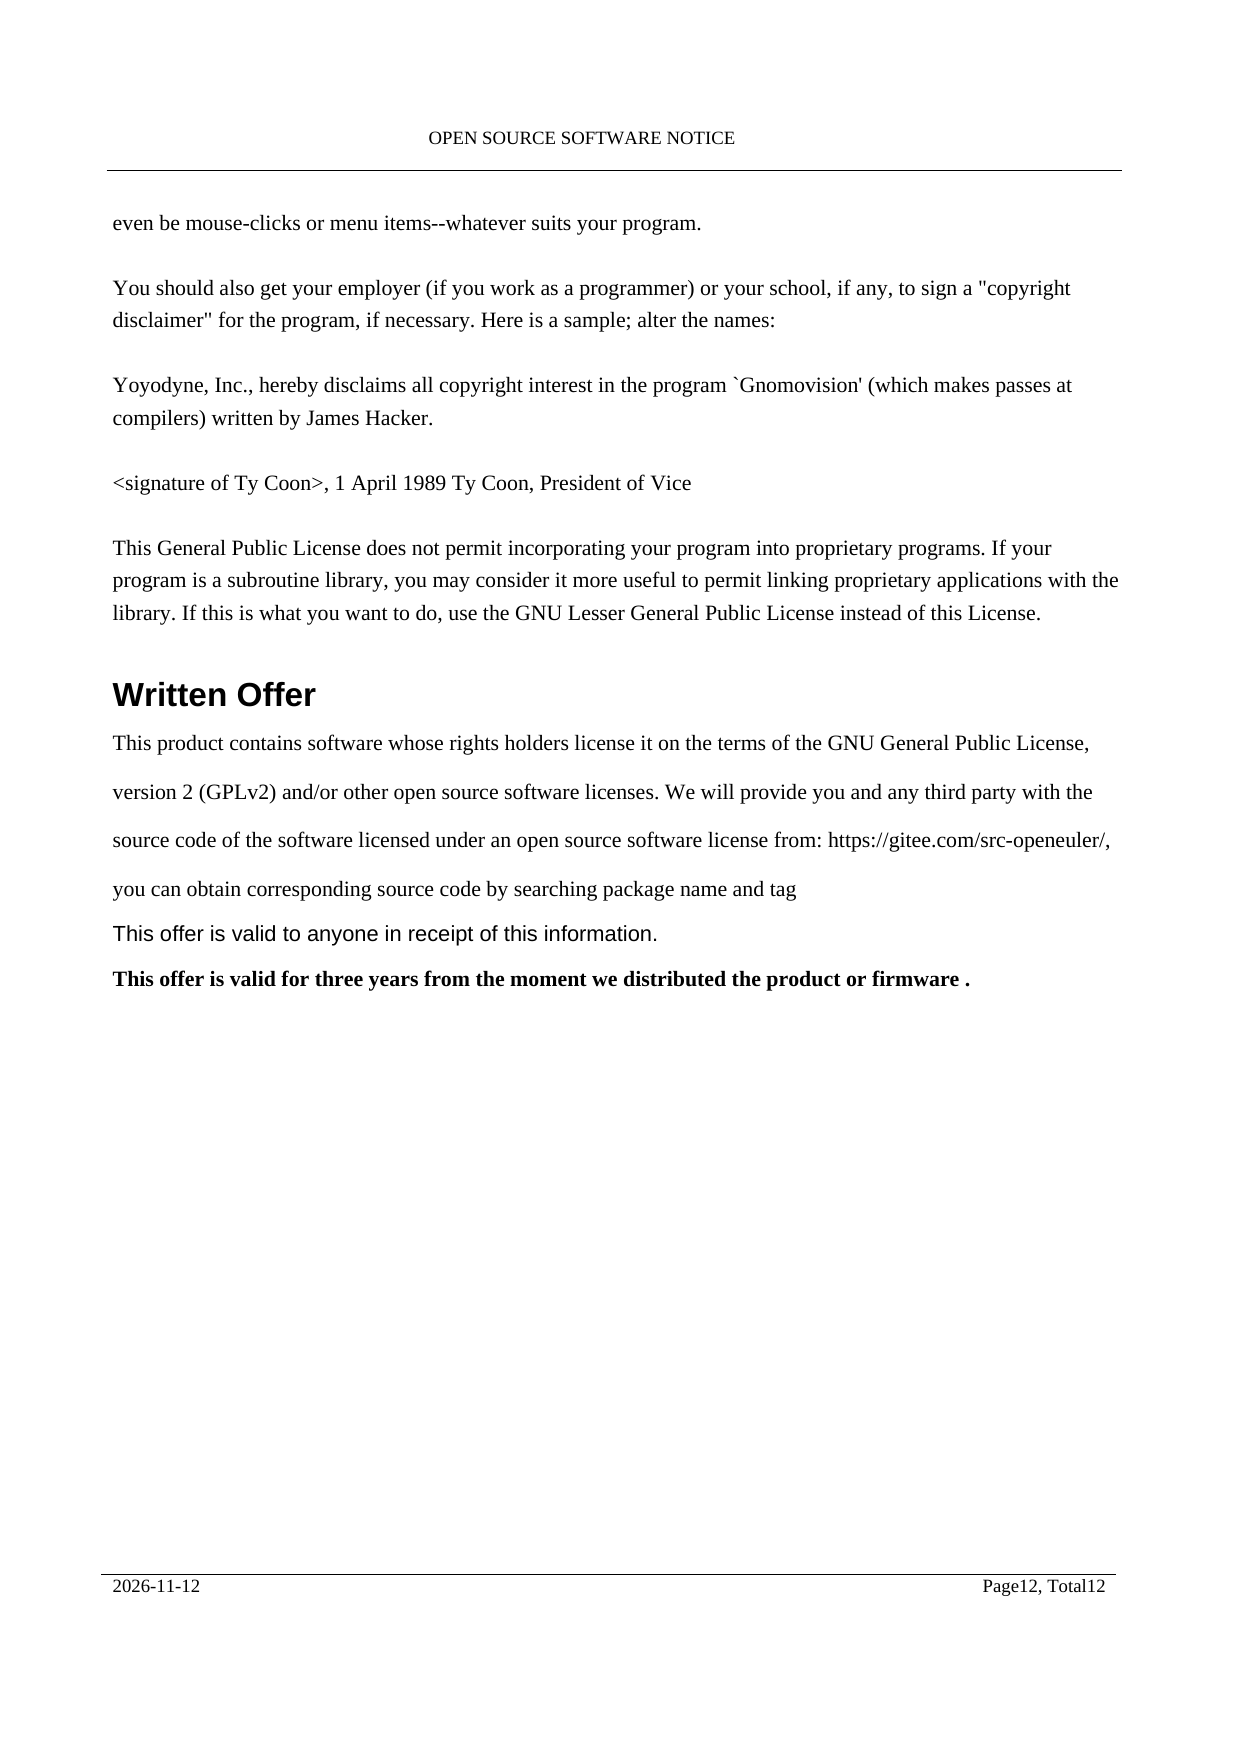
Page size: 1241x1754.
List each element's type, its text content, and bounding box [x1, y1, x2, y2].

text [112, 206, 1128, 239]
text Written Offer [112, 661, 1128, 726]
text This offer is valid for three years from the moment we distributed the product or firmware . [112, 963, 1128, 995]
text This offer is valid to anyone in receipt of this information. [112, 918, 1128, 950]
text Yoyodyne, Inc., hereby disclaims all copyright interest in the program `Gnomovision' (which makes passes at compilers) written by James Hacker. [112, 369, 1128, 434]
text <signature of Ty Coon>, 1 April 1989 Ty Coon, President of Vice [112, 466, 1128, 499]
text You should also get your employer (if you work as a programmer) or your school, if any, to sign a "copyright disclaimer" for the program, if necessary. Here is a sample; alter the names: [112, 271, 1128, 336]
text This product contains software whose rights holders license it on the terms of the GNU General Public License, version 2 (GPLv2) and/or other open source software licenses. We will provide you and any third party with the source code of the software licensed under an open source software license from: https://gitee.com/src-openeuler/, you can obtain corresponding source code by searching package name and tag [112, 726, 1128, 905]
text This General Public License does not permit incorporating your program into proprietary programs. If your program is a subroutine library, you may consider it more useful to permit linking proprietary applications with the library. If this is what you want to do, use the GNU Lesser General Public License instead of this License. [112, 531, 1128, 661]
